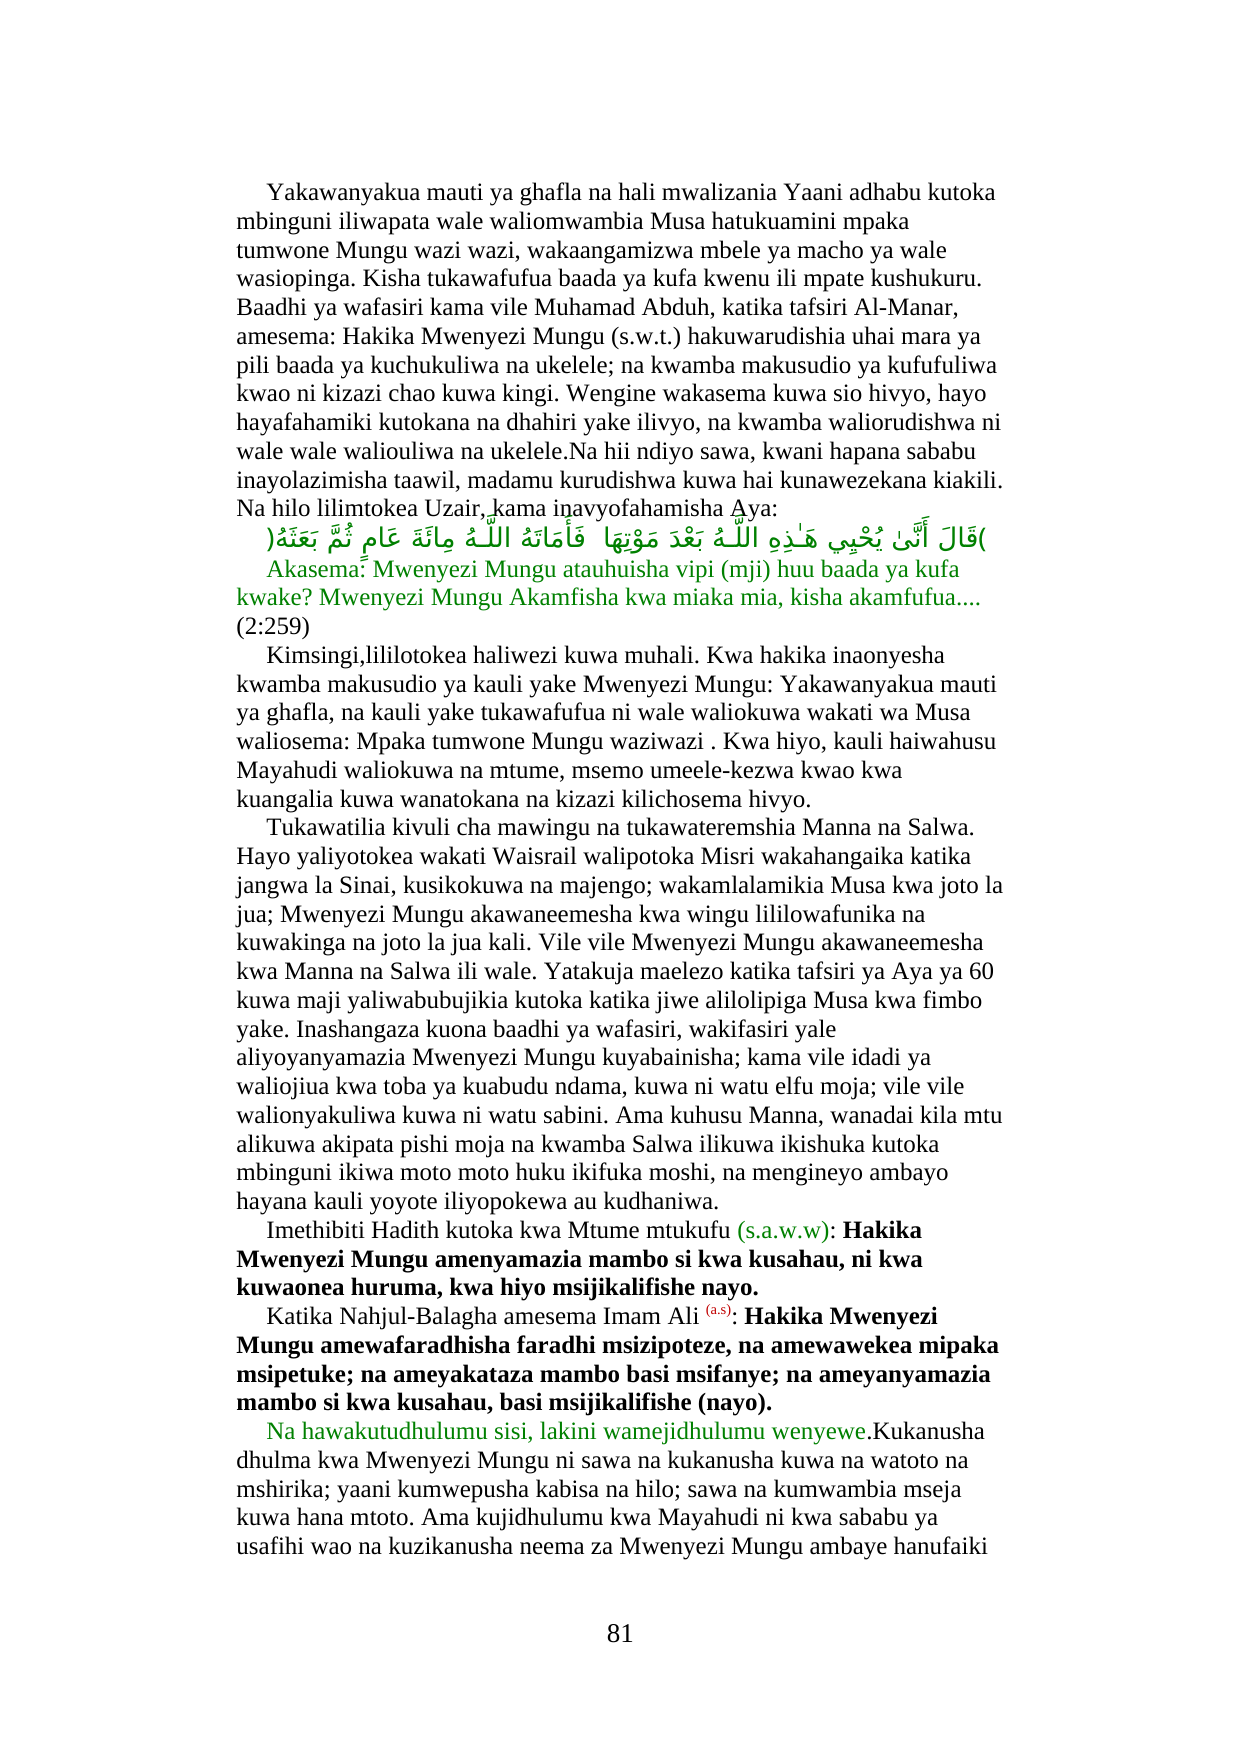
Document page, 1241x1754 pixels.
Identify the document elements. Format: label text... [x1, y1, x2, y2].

text Akasema: Mwenyezi Mungu atauhuisha vipi (mji) huu baada ya kufa kwake? Mwenyezi Mungu Akamfisha kwa miaka mia, kisha akamfufua.... (2:259) [236, 554, 1004, 640]
text Tukawatilia kivuli cha mawingu na tukawateremshia Manna na Salwa. Hayo yaliyotokea wakati Waisrail walipotoka Misri wakahangaika katika jangwa la Sinai, kusikokuwa na majengo; wakamlalamikia Musa kwa joto la jua; Mwenyezi Mungu akawaneemesha kwa wingu lililowafunika na kuwakinga na joto la jua kali. Vile vile Mwenyezi Mungu akawaneemesha kwa Manna na Salwa ili wale. Yatakuja maelezo katika tafsiri ya Aya ya 60 kuwa maji yaliwabubujikia kutoka katika jiwe alilolipiga Musa kwa fimbo yake. Inashangaza kuona baadhi ya wafasiri, wakifasiri yale aliyoyanyamazia Mwenyezi Mungu kuyabainisha; kama vile idadi ya waliojiua kwa toba ya kuabudu ndama, kuwa ni watu elfu moja; vile vile walionyakuliwa kuwa ni watu sabini. Ama kuhusu Manna, wanadai kila mtu alikuwa akipata pishi moja na kwamba Salwa ilikuwa ikishuka kutoka mbinguni ikiwa moto moto huku ikifuka moshi, na mengineyo ambayo hayana kauli yoyote iliyopokewa au kudhaniwa. [236, 812, 1004, 1215]
text Katika Nahjul-Balagha amesema Imam Ali (a.s): Hakika Mwenyezi Mungu amewafaradhisha faradhi msizipoteze, na amewawekea mipaka msipetuke; na ameyakataza mambo basi msifanye; na ameyanyamazia mambo si kwa kusahau, basi msijikalifishe (nayo). [236, 1301, 1004, 1416]
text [236, 1416, 1004, 1560]
text Yakawanyakua mauti ya ghafla na hali mwalizania Yaani adhabu kutoka mbinguni iliwapata wale waliomwambia Musa hatukuamini mpaka tumwone Mungu wazi wazi, wakaangamizwa mbele ya macho ya wale wasiopinga. Kisha tukawafufua baada ya kufa kwenu ili mpate kushukuru. Baadhi ya wafasiri kama vile Muhamad Abduh, katika tafsiri Al-Manar, amesema: Hakika Mwenyezi Mungu (s.w.t.) hakuwarudishia uhai mara ya pili baada ya kuchukuliwa na ukelele; na kwamba makusudio ya kufufuliwa kwao ni kizazi chao kuwa kingi. Wengine wakasema kuwa sio hivyo, hayo hayafahamiki kutokana na dhahiri yake ilivyo, na kwamba waliorudishwa ni wale wale waliouliwa na ukelele.Na hii ndiyo sawa, kwani hapana sababu inayolazimisha taawil, madamu kurudishwa kuwa hai kunawezekana kiakili. Na hilo lilimtokea Uzair, kama inavyofahamisha Aya: [236, 177, 1004, 522]
text Imethibiti Hadith kutoka kwa Mtume mtukufu (s.a.w.w): Hakika Mwenyezi Mungu amenyamazia mambo si kwa kusahau, ni kwa kuwaonea huruma, kwa hiyo msijikalifishe nayo. [236, 1215, 1004, 1301]
text ﴿قَالَ أَنَّىٰ يُحْيِي هَـٰذِهِ اللَّـهُ بَعْدَ مَوْتِهَا فَأَمَاتَهُ اللَّـهُ مِائَةَ عَامٍ ثُمَّ بَعَثَهُ﴾ [236, 522, 1004, 554]
text Kimsingi,lililotokea haliwezi kuwa muhali. Kwa hakika inaonyesha kwamba makusudio ya kauli yake Mwenyezi Mungu: Yakawanyakua mauti ya ghafla, na kauli yake tukawafufua ni wale waliokuwa wakati wa Musa waliosema: Mpaka tumwone Mungu waziwazi . Kwa hiyo, kauli haiwahusu Mayahudi waliokuwa na mtume, msemo umeele-kezwa kwao kwa kuangalia kuwa wanatokana na kizazi kilichosema hivyo. [236, 640, 1004, 812]
